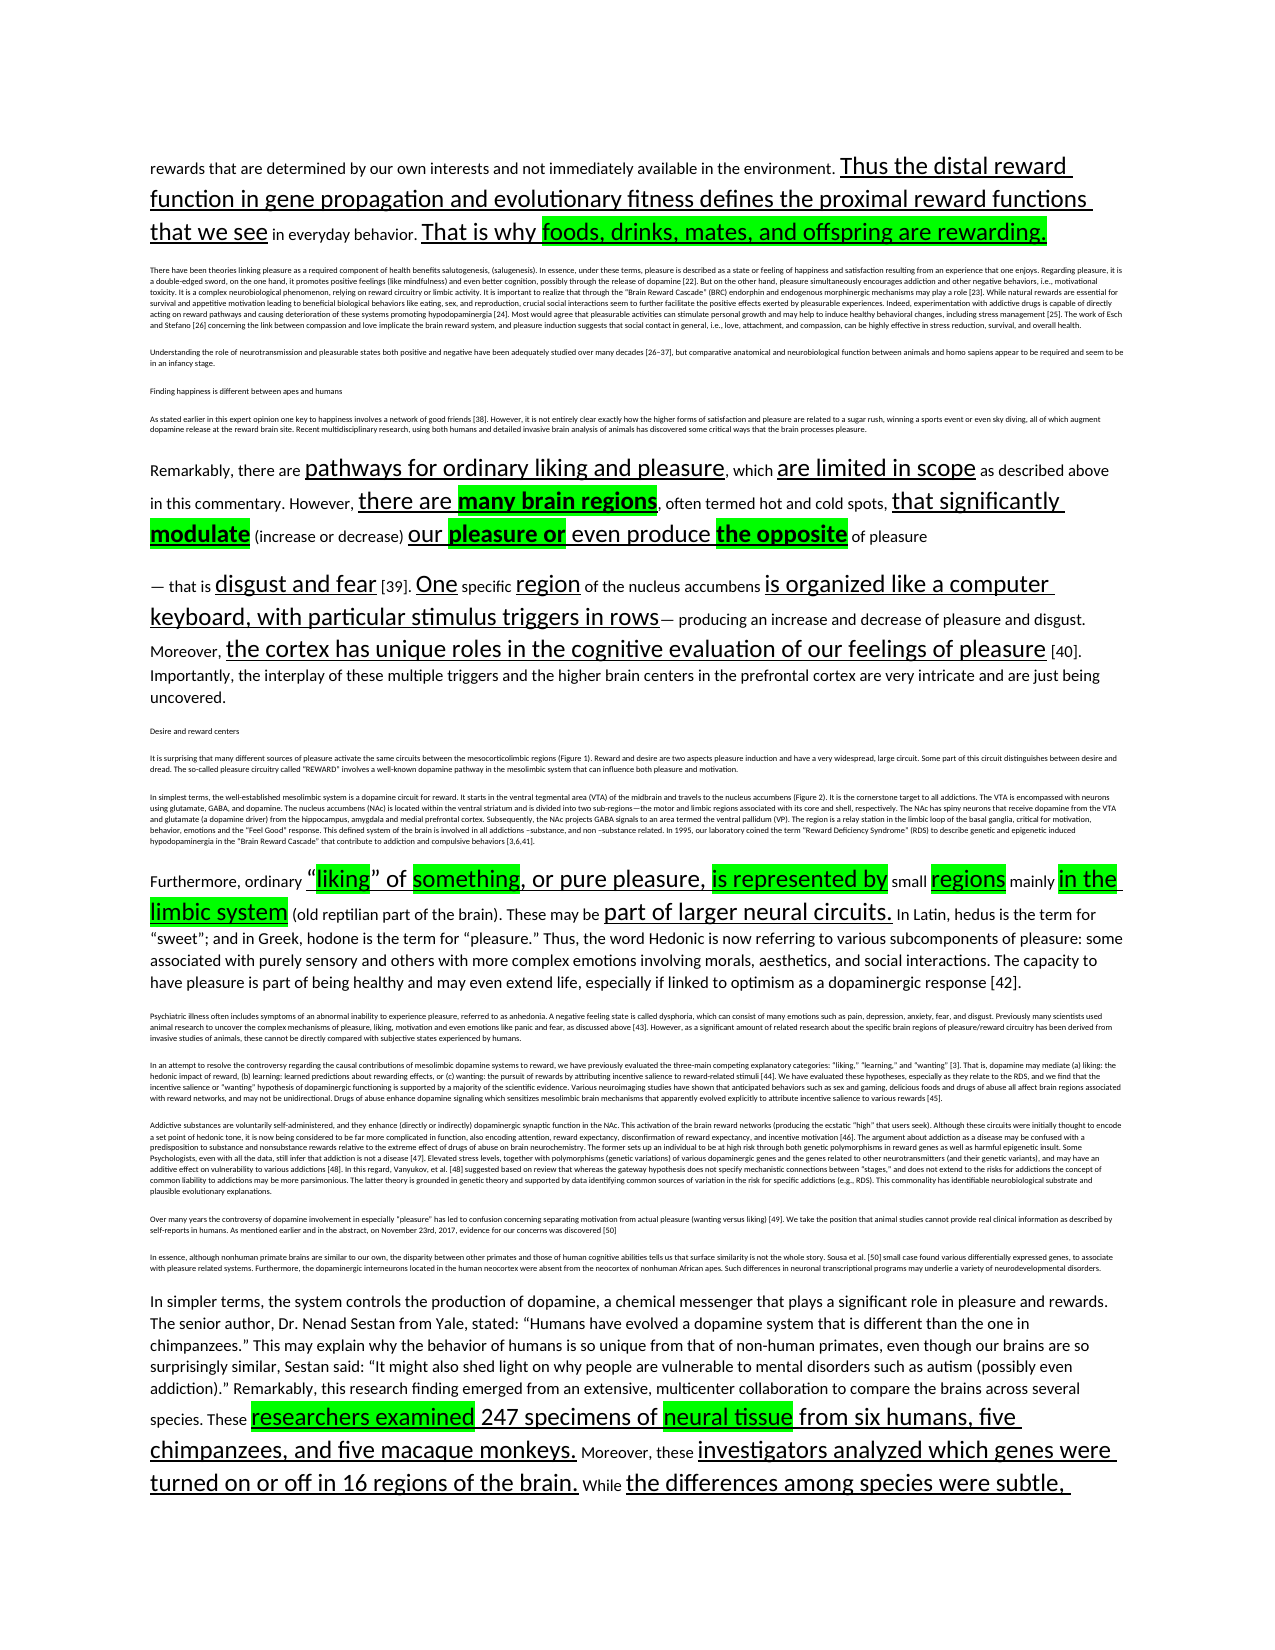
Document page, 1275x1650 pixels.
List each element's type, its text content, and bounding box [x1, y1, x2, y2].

text — that is disgust and fear [39]. One specific region of the nucleus accumbens is organized like a computer keyboard, with particular stimulus triggers in rows— producing an increase and decrease of pleasure and disgust. Moreover, the cortex has unique roles in the cognitive evaluation of our feelings of pleasure [40]. Importantly, the interplay of these multiple triggers and the higher brain centers in the prefrontal cortex are very intricate and are just being uncovered. [150, 568, 1125, 708]
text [150, 150, 1125, 246]
text Remarkably, there are pathways for ordinary liking and pleasure, which are limited in scope as described above in this commentary. However, there are many brain regions, often termed hot and cold spots, that significantly modulate (increase or decrease) our pleasure or even produce the opposite of pleasure [150, 452, 1125, 549]
text Understanding the role of neurotransmission and pleasurable states both positive and negative have been adequately studied over many decades [26–37], but comparative anatomical and neurobiological function between animals and homo sapiens appear to be required and seem to be in an infancy stage. [150, 348, 1125, 369]
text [150, 1291, 1125, 1498]
text Furthermore, ordinary “liking” of something, or pure pleasure, is represented by small regions mainly in the limbic system (old reptilian part of the brain). These may be part of larger neural circuits. In Latin, hedus is the term for “sweet”; and in Greek, hodone is the term for “pleasure.” Thus, the word Hedonic is now referring to various subcomponents of pleasure: some associated with purely sensory and others with more complex emotions involving morals, aesthetics, and social interactions. The capacity to have pleasure is part of being healthy and may even extend life, especially if linked to optimism as a dopaminergic response [42]. [150, 864, 1125, 993]
